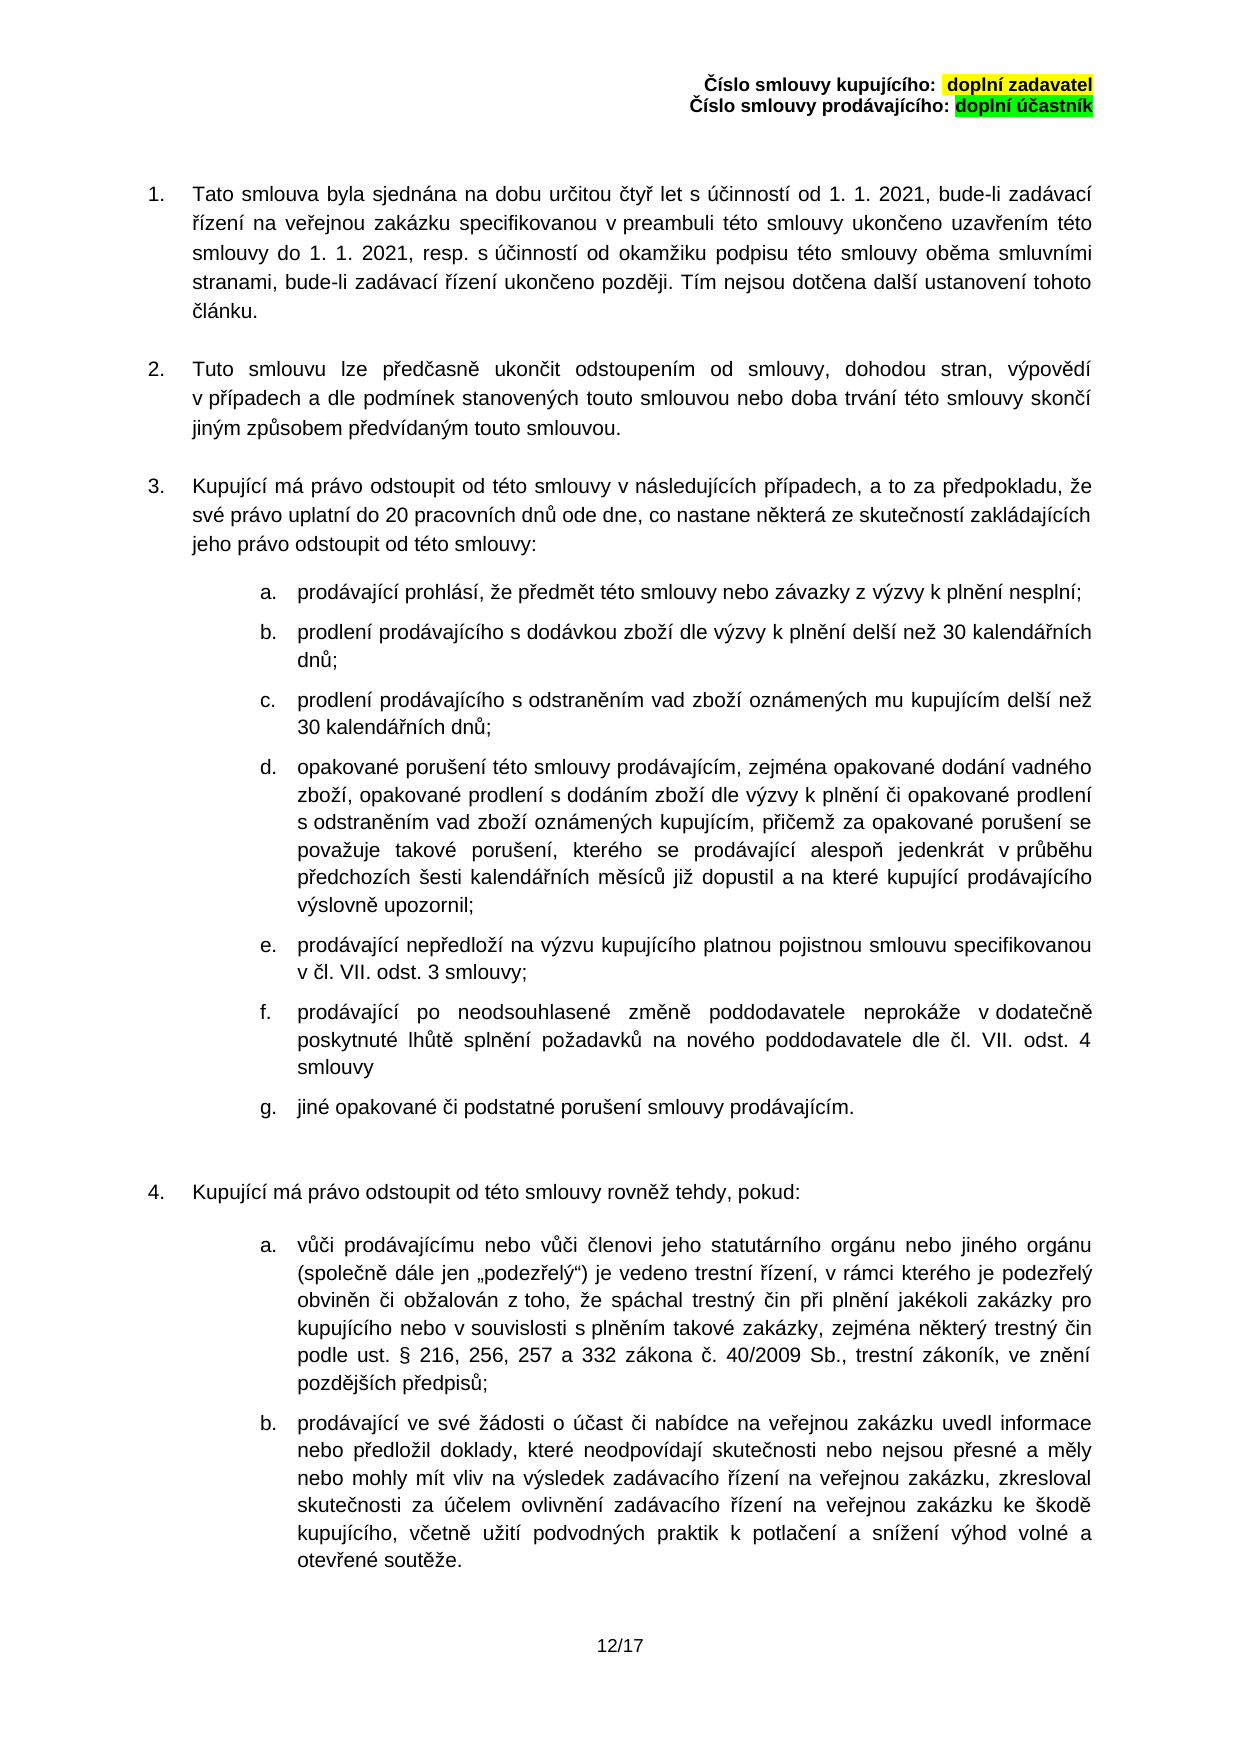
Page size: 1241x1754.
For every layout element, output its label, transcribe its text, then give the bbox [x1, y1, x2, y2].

list Tato smlouva byla sjednána na dobu určitou čtyř let s účinností od 1. 1. 2021, bude-li zadávací řízení na veřejnou zakázku specifikovanou v preambuli této smlouvy ukončeno uzavřením této smlouvy do 1. 1. 2021, resp. s účinností od okamžiku podpisu této smlouvy oběma smluvními stranami, bude-li zadávací řízení ukončeno později. Tím nejsou dotčena další ustanovení tohoto článku. [148, 177, 1093, 323]
list prodlení prodávajícího s dodávkou zboží dle výzvy k plnění delší než 30 kalendářních dnů; [260, 620, 1093, 671]
list prodávající po neodsouhlasené změně poddodavatele neprokáže v dodatečně poskytnuté lhůtě splnění požadavků na nového poddodavatele dle čl. VII. odst. 4 smlouvy [260, 1000, 1093, 1079]
list opakované porušení této smlouvy prodávajícím, zejména opakované dodání vadného zboží, opakované prodlení s dodáním zboží dle výzvy k plnění či opakované prodlení s odstraněním vad zboží oznámených kupujícím, přičemž za opakované porušení se považuje takové porušení, kterého se prodávající alespoň jedenkrát v průběhu předchozích šesti kalendářních měsíců již dopustil a na které kupující prodávajícího výslovně upozornil; [260, 755, 1093, 916]
list prodávající ve své žádosti o účast či nabídce na veřejnou zakázku uvedl informace nebo předložil doklady, které neodpovídají skutečnosti nebo nejsou přesné a měly nebo mohly mít vliv na výsledek zadávacího řízení na veřejnou zakázku, zkresloval skutečnosti za účelem ovlivnění zadávacího řízení na veřejnou zakázku ke škodě kupujícího, včetně užití podvodných praktik k potlačení a snížení výhod volné a otevřené soutěže. [260, 1411, 1093, 1572]
list prodávající prohlásí, že předmět této smlouvy nebo závazky z výzvy k plnění nesplní; [260, 580, 1093, 604]
list prodlení prodávajícího s odstraněním vad zboží oznámených mu kupujícím delší než 30 kalendářních dnů; [260, 687, 1093, 739]
list Kupující má právo odstoupit od této smlouvy rovněž tehdy, pokud: [148, 1175, 1093, 1204]
list jiné opakované či podstatné porušení smlouvy prodávajícím. [260, 1095, 1093, 1119]
list Kupující má právo odstoupit od této smlouvy v následujících případech, a to za předpokladu, že své právo uplatní do 20 pracovních dnů ode dne, co nastane některá ze skutečností zakládajících jeho právo odstoupit od této smlouvy: [148, 468, 1093, 556]
list Tuto smlouvu lze předčasně ukončit odstoupením od smlouvy, dohodou stran, výpovědí v případech a dle podmínek stanovených touto smlouvou nebo doba trvání této smlouvy skončí jiným způsobem předvídaným touto smlouvou. [148, 352, 1093, 439]
list vůči prodávajícímu nebo vůči členovi jeho statutárního orgánu nebo jiného orgánu (společně dále jen „podezřelý“) je vedeno trestní řízení, v rámci kterého je podezřelý obviněn či obžalován z toho, že spáchal trestný čin při plnění jakékoli zakázky pro kupujícího nebo v souvislosti s plněním takové zakázky, zejména některý trestný čin podle ust. § 216, 256, 257 a 332 zákona č. 40/2009 Sb., trestní zákoník, ve znění pozdějších předpisů; [260, 1233, 1093, 1395]
list prodávající nepředloží na výzvu kupujícího platnou pojistnou smlouvu specifikovanou v čl. VII. odst. 3 smlouvy; [260, 932, 1093, 984]
